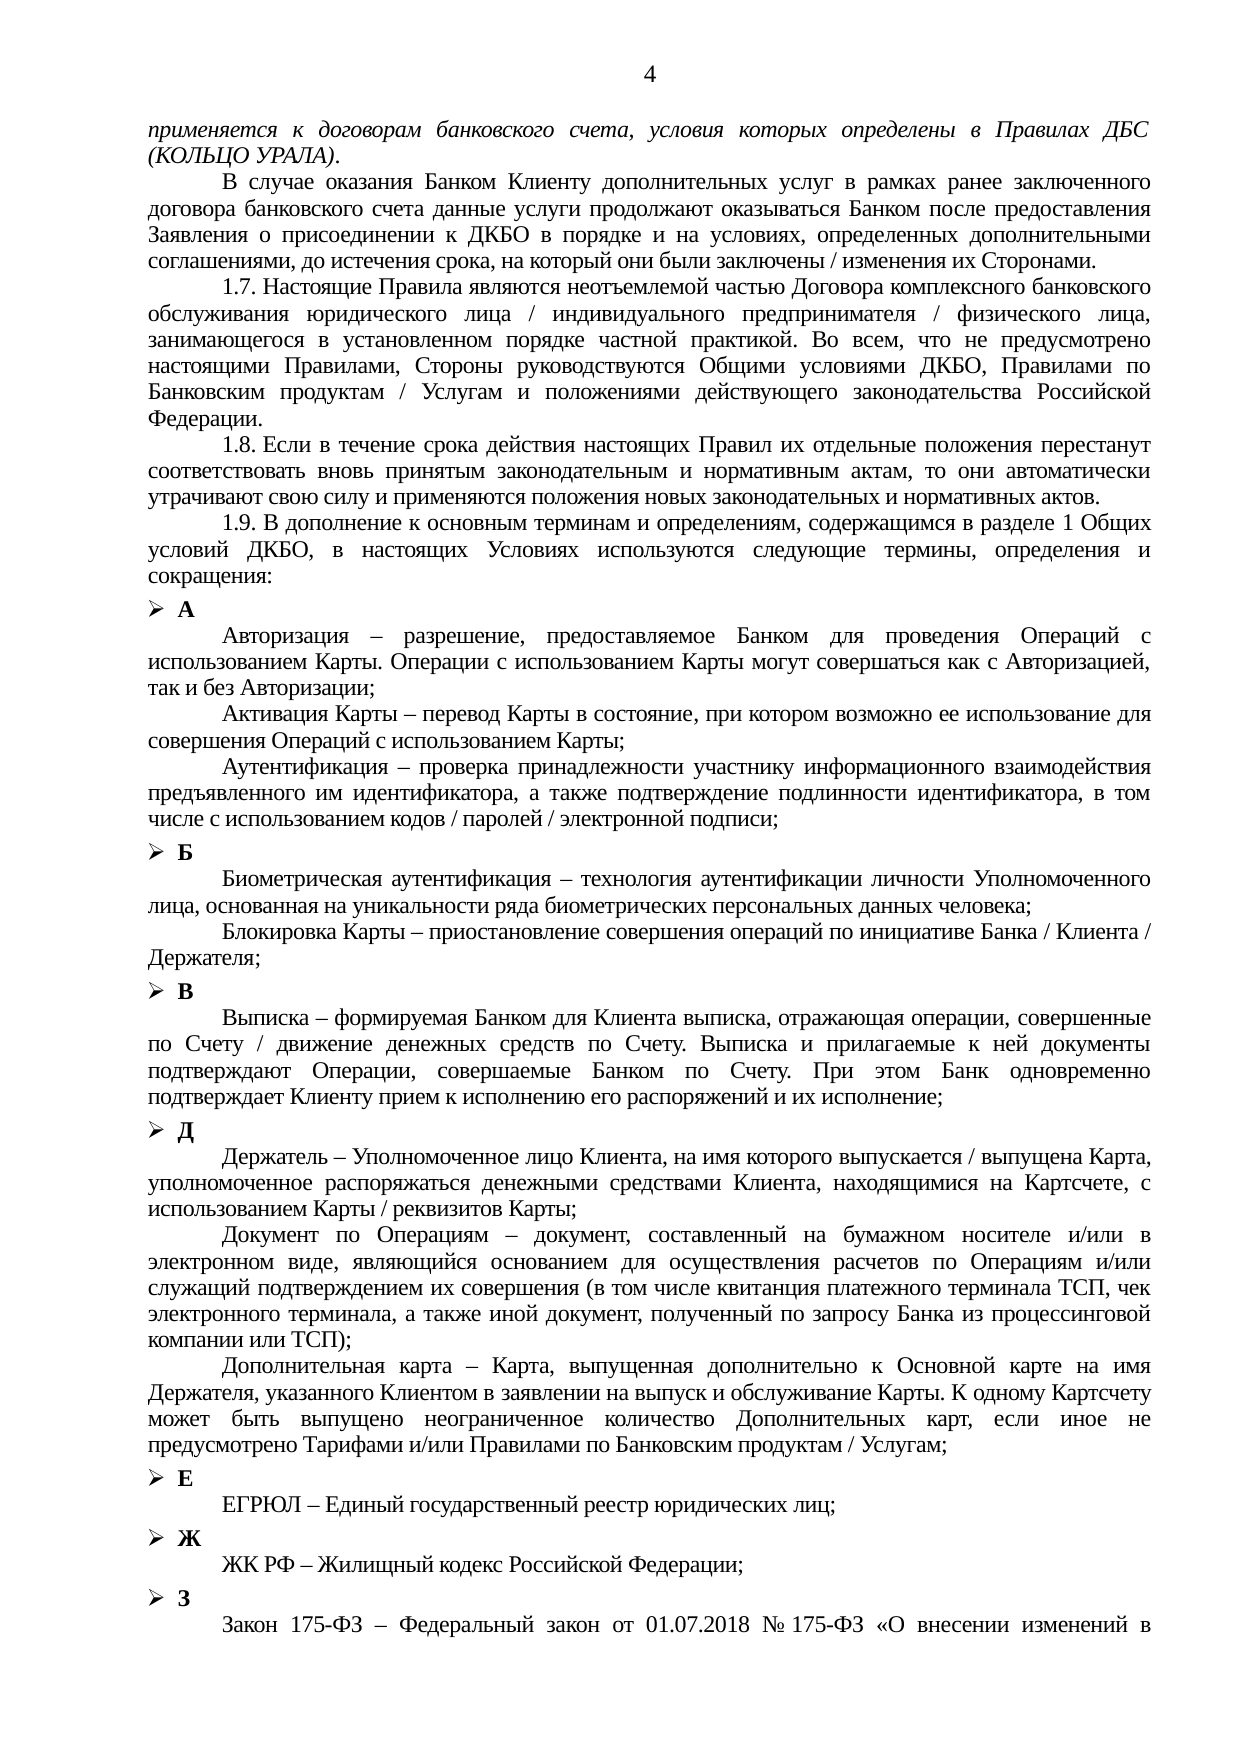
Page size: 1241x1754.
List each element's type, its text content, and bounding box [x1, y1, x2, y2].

text Активация Карты – перевод Карты в состояние, при котором возможно ее использование для совершения Операций с использованием Карты; [148, 701, 1152, 753]
subtitle Ж [147, 1524, 1152, 1552]
subtitle А [147, 595, 1152, 622]
text Держатель – Уполномоченное лицо Клиента, на имя которого выпускается / выпущена Карта, уполномоченное распоряжаться денежными средствами Клиента, находящимися на Картсчете, с использованием Карты / реквизитов Карты; [148, 1143, 1152, 1222]
text Блокировка Карты – приостановление совершения операций по инициативе Банка / Клиента / Держателя; [148, 918, 1152, 971]
text Дополнительная карта – Карта, выпущенная дополнительно к Основной карте на имя Держателя, указанного Клиентом в заявлении на выпуск и обслуживание Карты. К одному Картсчету может быть выпущено неограниченное количество Дополнительных карт, если иное не предусмотрено Тарифами и/или Правилами по Банковским продуктам / Услугам; [148, 1353, 1152, 1458]
text Аутентификация – проверка принадлежности участнику информационного взаимодействия предъявленного им идентификатора, а также подтверждение подлинности идентификатора, в том числе с использованием кодов / паролей / электронной подписи; [148, 753, 1152, 832]
text ЕГРЮЛ – Единый государственный реестр юридических лиц; [148, 1492, 1152, 1518]
text ЖК РФ – Жилищный кодекс Российской Федерации; [148, 1552, 1152, 1578]
subtitle З [147, 1584, 1152, 1612]
text 1.7. Настоящие Правила являются неотъемлемой частью Договора комплексного банковского обслуживания юридического лица / индивидуального предпринимателя / физического лица, занимающегося в установленном порядке частной практикой. Во всем, что не предусмотрено настоящими Правилами, Стороны руководствуются Общими условиями ДКБО, Правилами по Банковским продуктам / Услугам и положениями действующего законодательства Российской Федерации. [148, 274, 1152, 431]
subtitle Е [147, 1464, 1152, 1492]
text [148, 117, 1152, 169]
text Авторизация – разрешение, предоставляемое Банком для проведения Операций с использованием Карты. Операции с использованием Карты могут совершаться как с Авторизацией, так и без Авторизации; [148, 622, 1152, 701]
text В случае оказания Банком Клиенту дополнительных услуг в рамках ранее заключенного договора банковского счета данные услуги продолжают оказываться Банком после предоставления Заявления о присоединении к ДКБО в порядке и на условиях, определенных дополнительными соглашениями, до истечения срока, на который они были заключены / изменения их Сторонами. [148, 169, 1152, 274]
text Биометрическая аутентификация – технология аутентификации личности Уполномоченного лица, основанная на уникальности ряда биометрических персональных данных человека; [148, 866, 1152, 918]
subtitle В [147, 977, 1152, 1004]
text Выписка – формируемая Банком для Клиента выписка, отражающая операции, совершенные по Счету / движение денежных средств по Счету. Выписка и прилагаемые к ней документы подтверждают Операции, совершаемые Банком по Счету. При этом Банк одновременно подтверждает Клиенту прием к исполнению его распоряжений и их исполнение; [148, 1004, 1152, 1109]
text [148, 1612, 1152, 1638]
text Документ по Операциям – документ, составленный на бумажном носителе и/или в электронном виде, являющийся основанием для осуществления расчетов по Операциям и/или служащий подтверждением их совершения (в том числе квитанция платежного терминала ТСП, чек электронного терминала, а также иной документ, полученный по запросу Банка из процессинговой компании или ТСП); [148, 1222, 1152, 1353]
subtitle Д [147, 1116, 1152, 1143]
text 1.8. Если в течение срока действия настоящих Правил их отдельные положения перестанут соответствовать вновь принятым законодательным и нормативным актам, то они автоматически утрачивают свою силу и применяются положения новых законодательных и нормативных актов. [148, 431, 1152, 510]
subtitle Б [147, 838, 1152, 866]
text 1.9. В дополнение к основным терминам и определениям, содержащимся в разделе 1 Общих условий ДКБО, в настоящих Условиях используются следующие термины, определения и сокращения: [148, 510, 1152, 588]
